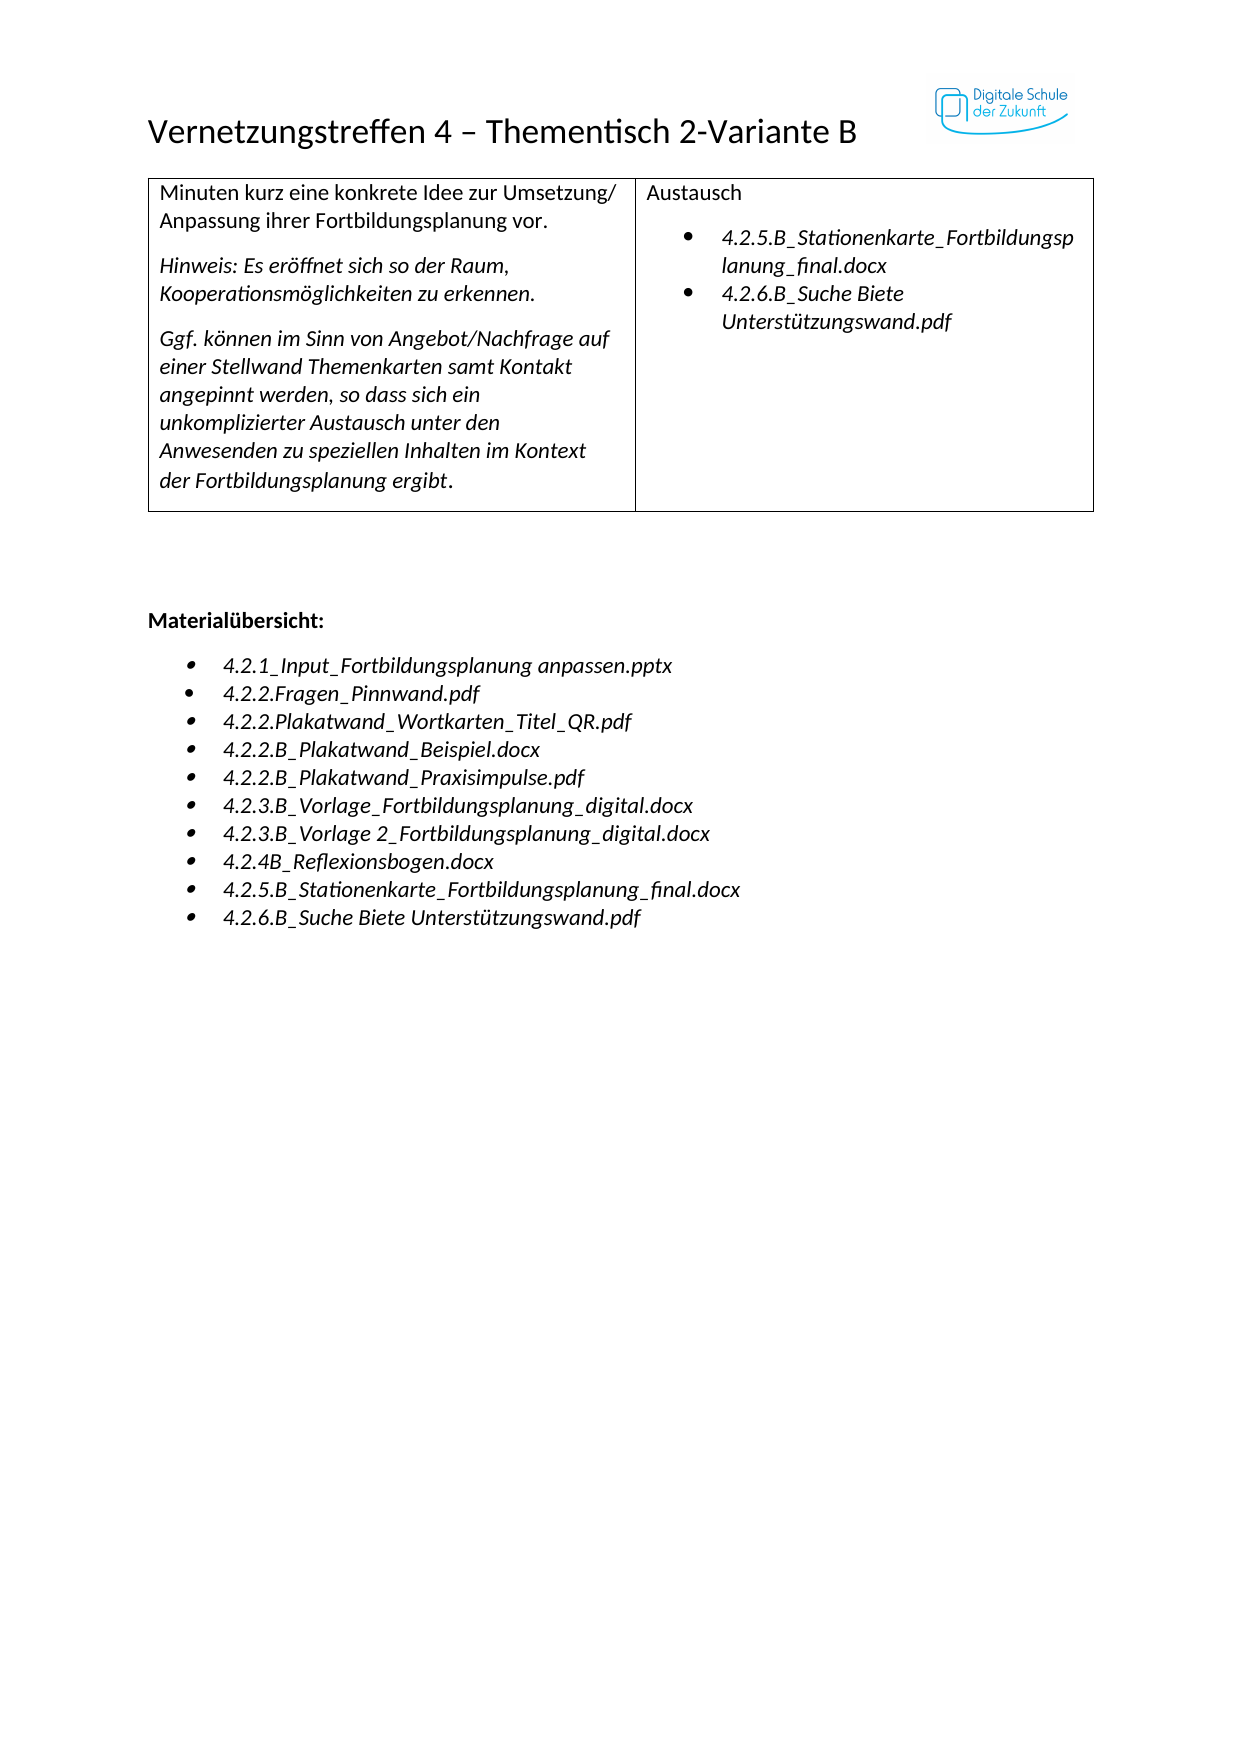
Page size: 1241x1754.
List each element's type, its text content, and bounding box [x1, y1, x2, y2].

list 4.2.2.B_Plakatwand_Beispiel.docx [185, 735, 1093, 763]
list 4.2.6.B_Suche Biete Unterstützungswand.pdf [185, 903, 1093, 931]
list 4.2.3.B_Vorlage_Fortbildungsplanung_digital.docx [185, 791, 1093, 819]
table_cell ggf. Vorbereitung einer Stellwand für Austausch 4.2.5.B_Stationenkarte_Fortbildungsplanung_final.docx 4.2.6.B_Suche Biete Unterstützungswand.pdf [636, 179, 1093, 511]
list 4.2.2.Fragen_Pinnwand.pdf [185, 679, 1093, 707]
list 4.2.2.Plakatwand_Wortkarten_Titel_QR.pdf [185, 707, 1093, 735]
list 4.2.4B_Reflexionsbogen.docx [185, 847, 1093, 875]
text Materialübersicht: [148, 607, 1093, 634]
list 4.2.1_Input_Fortbildungsplanung anpassen.pptx [185, 651, 1093, 679]
list 4.2.3.B_Vorlage 2_Fortbildungsplanung_digital.docx [185, 819, 1093, 847]
list 4.2.2.B_Plakatwand_Praxisimpulse.pdf [185, 763, 1093, 791]
list 4.2.5.B_Stationenkarte_Fortbildungsplanung_final.docx [185, 875, 1093, 903]
picture [925, 73, 1076, 144]
